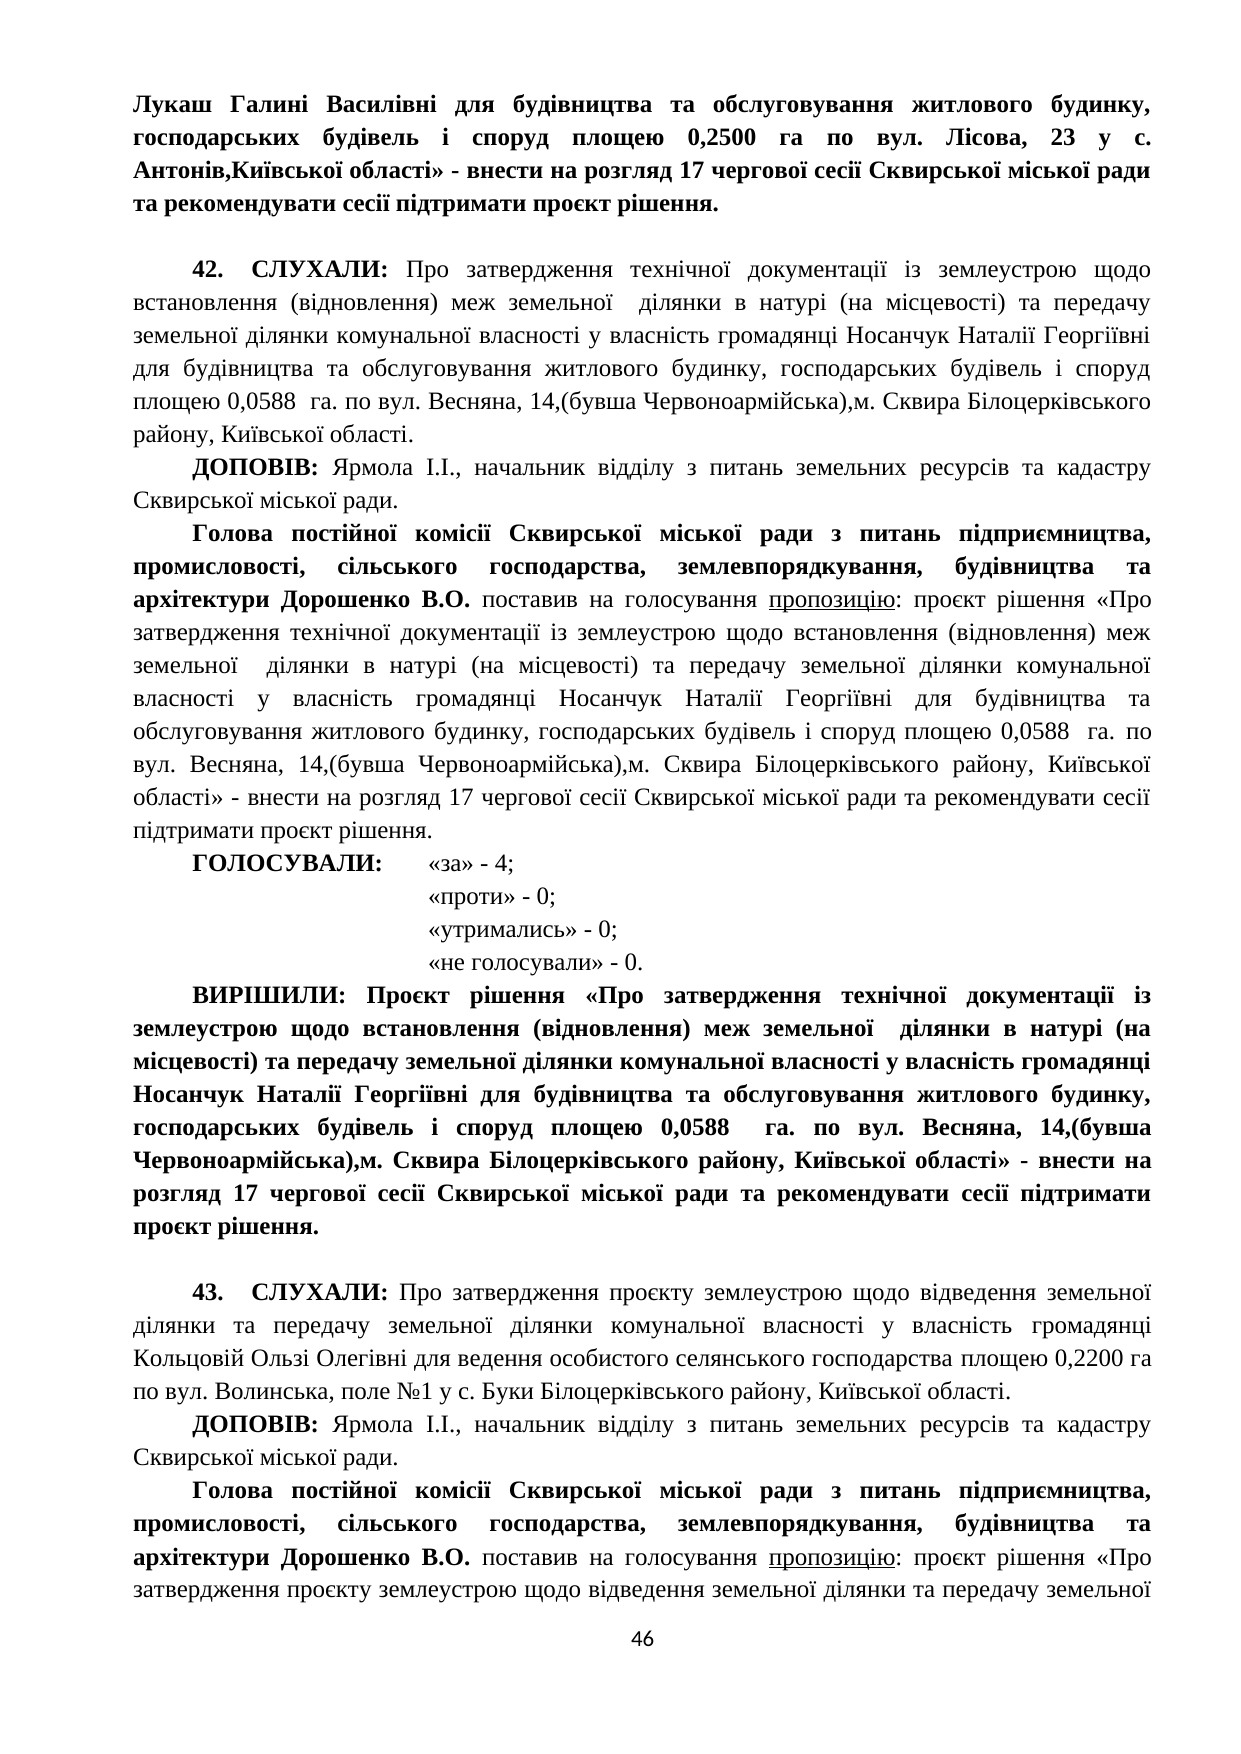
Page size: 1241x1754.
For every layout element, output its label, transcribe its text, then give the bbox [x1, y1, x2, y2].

text «утримались» - 0; [133, 914, 1152, 943]
text «проти» - 0; [133, 881, 1152, 910]
text «не голосували» - 0. [133, 947, 1152, 976]
text Голова постійної комісії Сквирської міської ради з питань підприємництва, промисловості, сільського господарства, землевпорядкування, будівництва та архітектури Дорошенко В.О. поставив на голосування пропозицію: проєкт рішення «Про затвердження технічної документації із землеустрою щодо встановлення (відновлення) меж земельної ділянки в натурі (на місцевості) та передачу земельної ділянки комунальної власності у власність громадянці Носанчук Наталії Георгіївні для будівництва та обслуговування житлового будинку, господарських будівель і споруд площею 0,0588 га. по вул. Весняна, 14,(бувша Червоноармійська),м. Сквира Білоцерківського району, Київської області» - внести на розгляд 17 чергової сесії Сквирської міської ради та рекомендувати сесії підтримати проєкт рішення. [133, 518, 1152, 844]
list ДОПОВІВ: Ярмола І.І., начальник відділу з питань земельних ресурсів та кадастру Сквирської міської ради. [133, 1409, 1152, 1471]
list ГОЛОСУВАЛИ: «за» - 4; [133, 848, 1152, 877]
list СЛУХАЛИ: Про затвердження проєкту землеустрою щодо відведення земельної ділянки та передачу земельної ділянки комунальної власності у власність громадянці Кольцовій Ользі Олегівні для ведення особистого селянського господарства площею 0,2200 га по вул. Волинська, поле №1 у с. Буки Білоцерківського району, Київської області. [133, 1277, 1152, 1405]
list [133, 89, 1152, 216]
list ВИРІШИЛИ: Проєкт рішення «Про затвердження технічної документації із землеустрою щодо встановлення (відновлення) меж земельної ділянки в натурі (на місцевості) та передачу земельної ділянки комунальної власності у власність громадянці Носанчук Наталії Георгіївні для будівництва та обслуговування житлового будинку, господарських будівель і споруд площею 0,0588 га. по вул. Весняна, 14,(бувша Червоноармійська),м. Сквира Білоцерківського району, Київської області» - внести на розгляд 17 чергової сесії Сквирської міської ради та рекомендувати сесії підтримати проєкт рішення. [133, 980, 1152, 1240]
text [133, 1476, 1152, 1603]
list ДОПОВІВ: Ярмола І.І., начальник відділу з питань земельних ресурсів та кадастру Сквирської міської ради. [133, 452, 1152, 514]
list СЛУХАЛИ: Про затвердження технічної документації із землеустрою щодо встановлення (відновлення) меж земельної ділянки в натурі (на місцевості) та передачу земельної ділянки комунальної власності у власність громадянці Носанчук Наталії Георгіївні для будівництва та обслуговування житлового будинку, господарських будівель і споруд площею 0,0588 га. по вул. Весняна, 14,(бувша Червоноармійська),м. Сквира Білоцерківського району, Київської області. [133, 254, 1152, 448]
